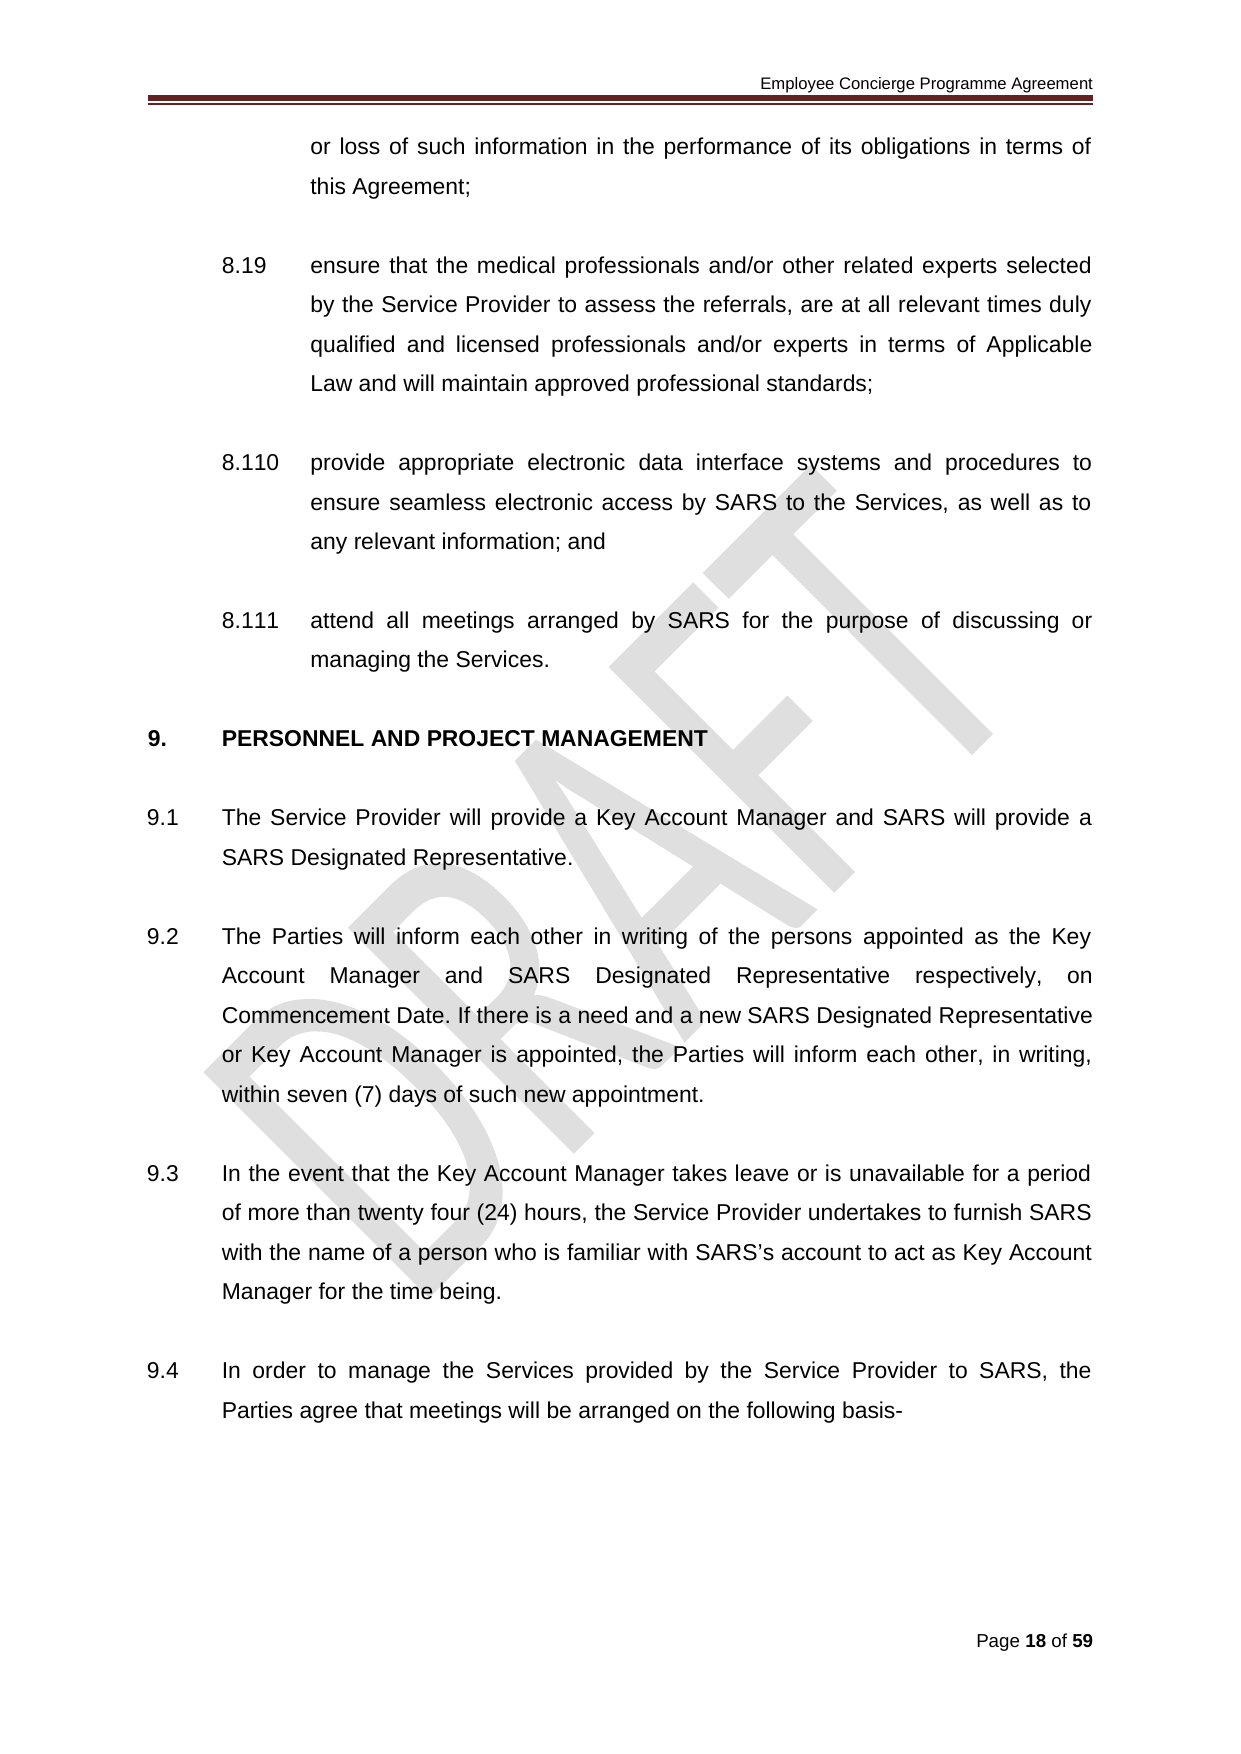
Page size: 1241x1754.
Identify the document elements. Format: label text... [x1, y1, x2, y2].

list provide appropriate electronic data interface systems and procedures to ensure seamless electronic access by SARS to the Services, as well as to any relevant information; and [222, 449, 1093, 554]
list In order to manage the Services provided by the Service Provider to SARS, the Parties agree that meetings will be arranged on the following basis- [147, 1357, 1093, 1423]
list In the event that the Key Account Manager takes leave or is unavailable for a period of more than twenty four (24) hours, the Service Provider undertakes to furnish SARS with the name of a person who is familiar with SARS’s account to act as Key Account Manager for the time being. [147, 1160, 1093, 1304]
list The Service Provider will provide a Key Account Manager and SARS will provide a SARS Designated Representative. [147, 804, 1093, 870]
list attend all meetings arranged by SARS for the purpose of discussing or managing the Services. [222, 607, 1093, 673]
list PERSONNEL AND PROJECT MANAGEMENT [148, 725, 1093, 752]
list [222, 133, 1093, 199]
list The Parties will inform each other in writing of the persons appointed as the Key Account Manager and SARS Designated Representative respectively, on Commencement Date. If there is a need and a new SARS Designated Representative or Key Account Manager is appointed, the Parties will inform each other, in writing, within seven (7) days of such new appointment. [147, 923, 1093, 1107]
list ensure that the medical professionals and/or other related experts selected by the Service Provider to assess the referrals, are at all relevant times duly qualified and licensed professionals and/or experts in terms of Applicable Law and will maintain approved professional standards; [222, 252, 1093, 396]
